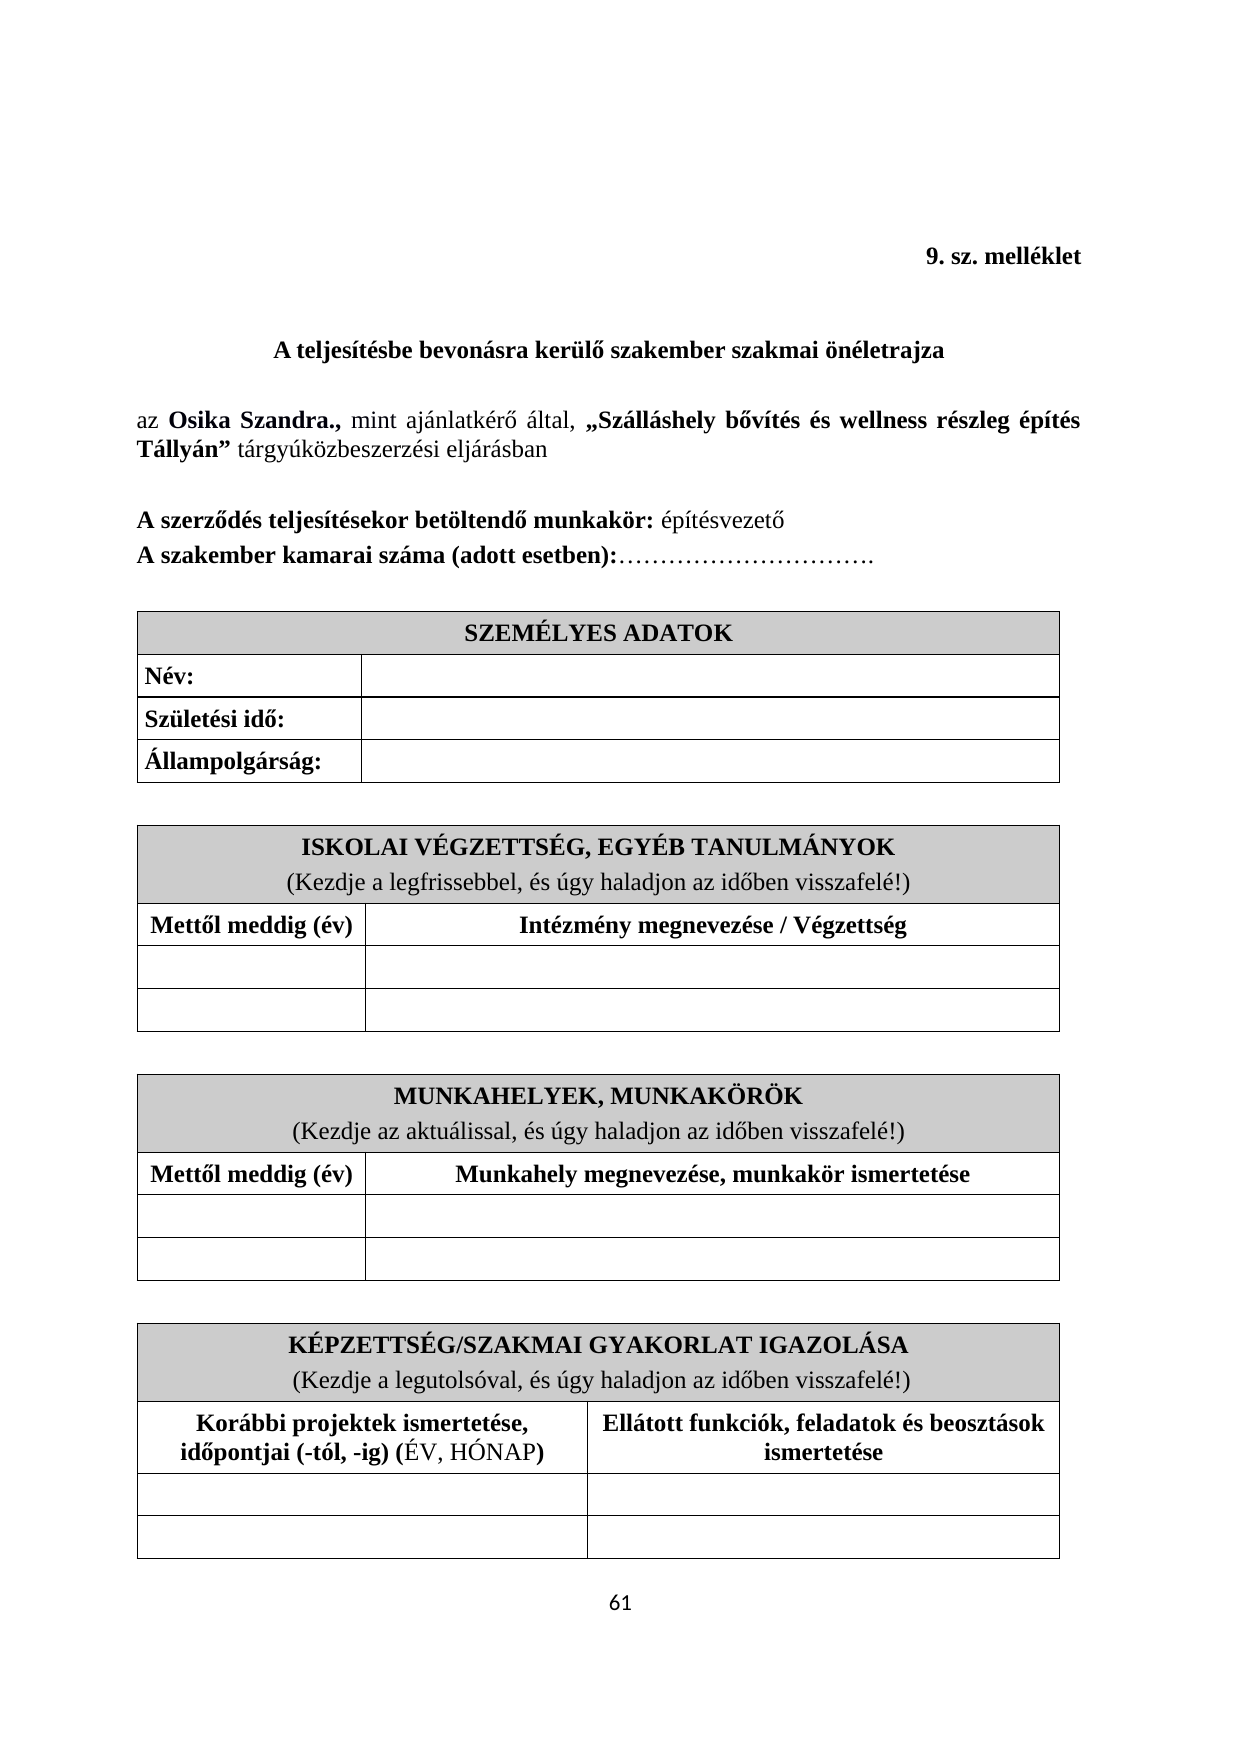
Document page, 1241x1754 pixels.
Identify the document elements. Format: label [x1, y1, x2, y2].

table_header [125, 148, 1092, 1559]
